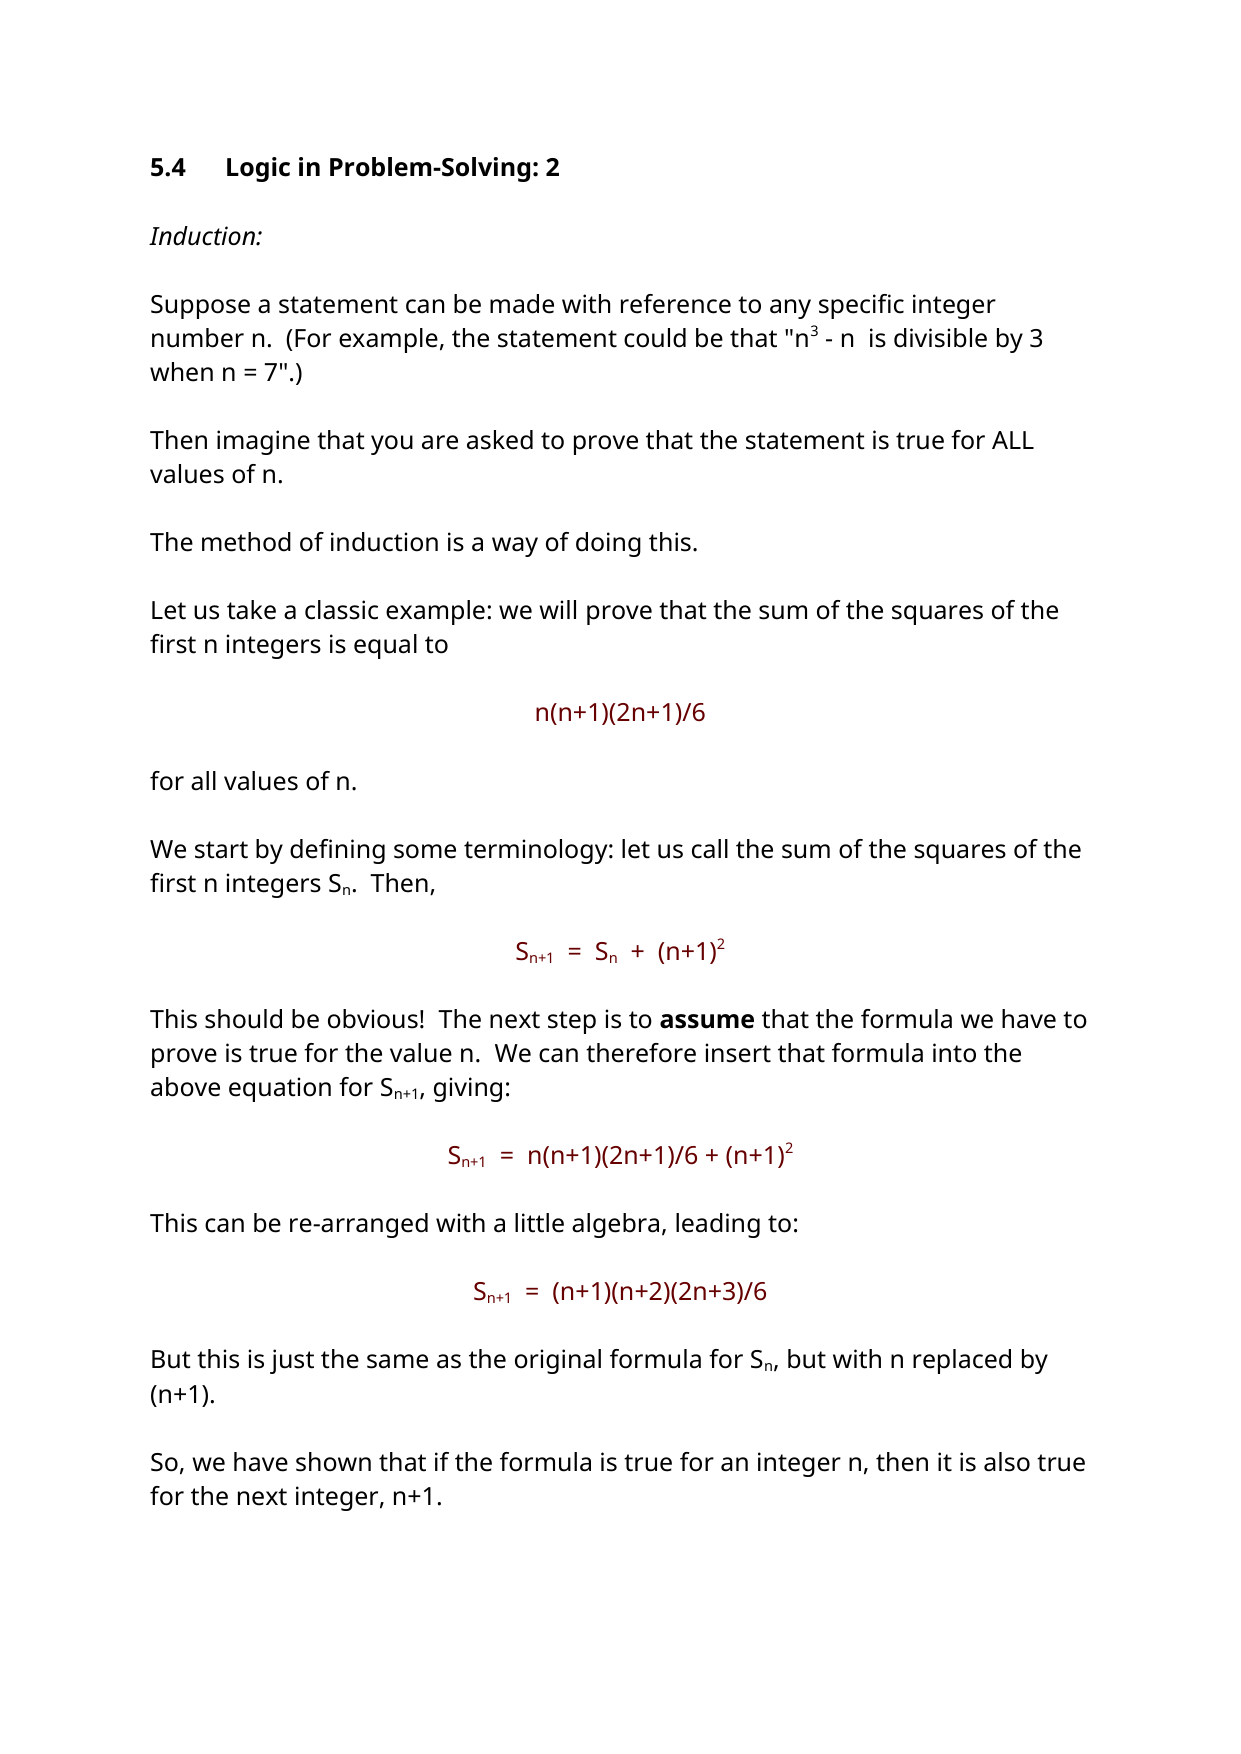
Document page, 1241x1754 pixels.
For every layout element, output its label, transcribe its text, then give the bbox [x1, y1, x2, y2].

text Let us take a classic example: we will prove that the sum of the squares of the first n integers is equal to [150, 593, 1090, 661]
text But this is just the same as the original formula for Sn, but with n replaced by (n+1). [150, 1342, 1090, 1410]
text Sn+1 = Sn + (n+1)2 [150, 933, 1090, 967]
text Sn+1 = n(n+1)(2n+1)/6 + (n+1)2 [150, 1138, 1090, 1172]
text We start by defining some terminology: let us call the sum of the squares of the first n integers Sn. Then, [150, 831, 1090, 899]
text Sn+1 = (n+1)(n+2)(2n+3)/6 [150, 1274, 1090, 1308]
text Suppose a statement can be made with reference to any specific integer number n. (For example, the statement could be that "n3 - n is divisible by 3 when n = 7".) [150, 286, 1090, 388]
text This can be re-arranged with a little algebra, leading to: [150, 1206, 1090, 1240]
text for all values of n. [150, 763, 1090, 797]
text n(n+1)(2n+1)/6 [150, 695, 1090, 729]
text This should be obvious! The next step is to assume that the formula we have to prove is true for the value n. We can therefore insert that formula into the above equation for Sn+1, giving: [150, 1002, 1090, 1104]
text 5.4 Logic in Problem-Solving: 2 [150, 150, 1090, 184]
text The method of induction is a way of doing this. [150, 525, 1090, 559]
text Induction: [150, 218, 1090, 252]
text Then imagine that you are asked to prove that the statement is true for ALL values of n. [150, 422, 1090, 491]
text So, we have shown that if the formula is true for an integer n, then it is also true for the next integer, n+1. [150, 1444, 1090, 1512]
